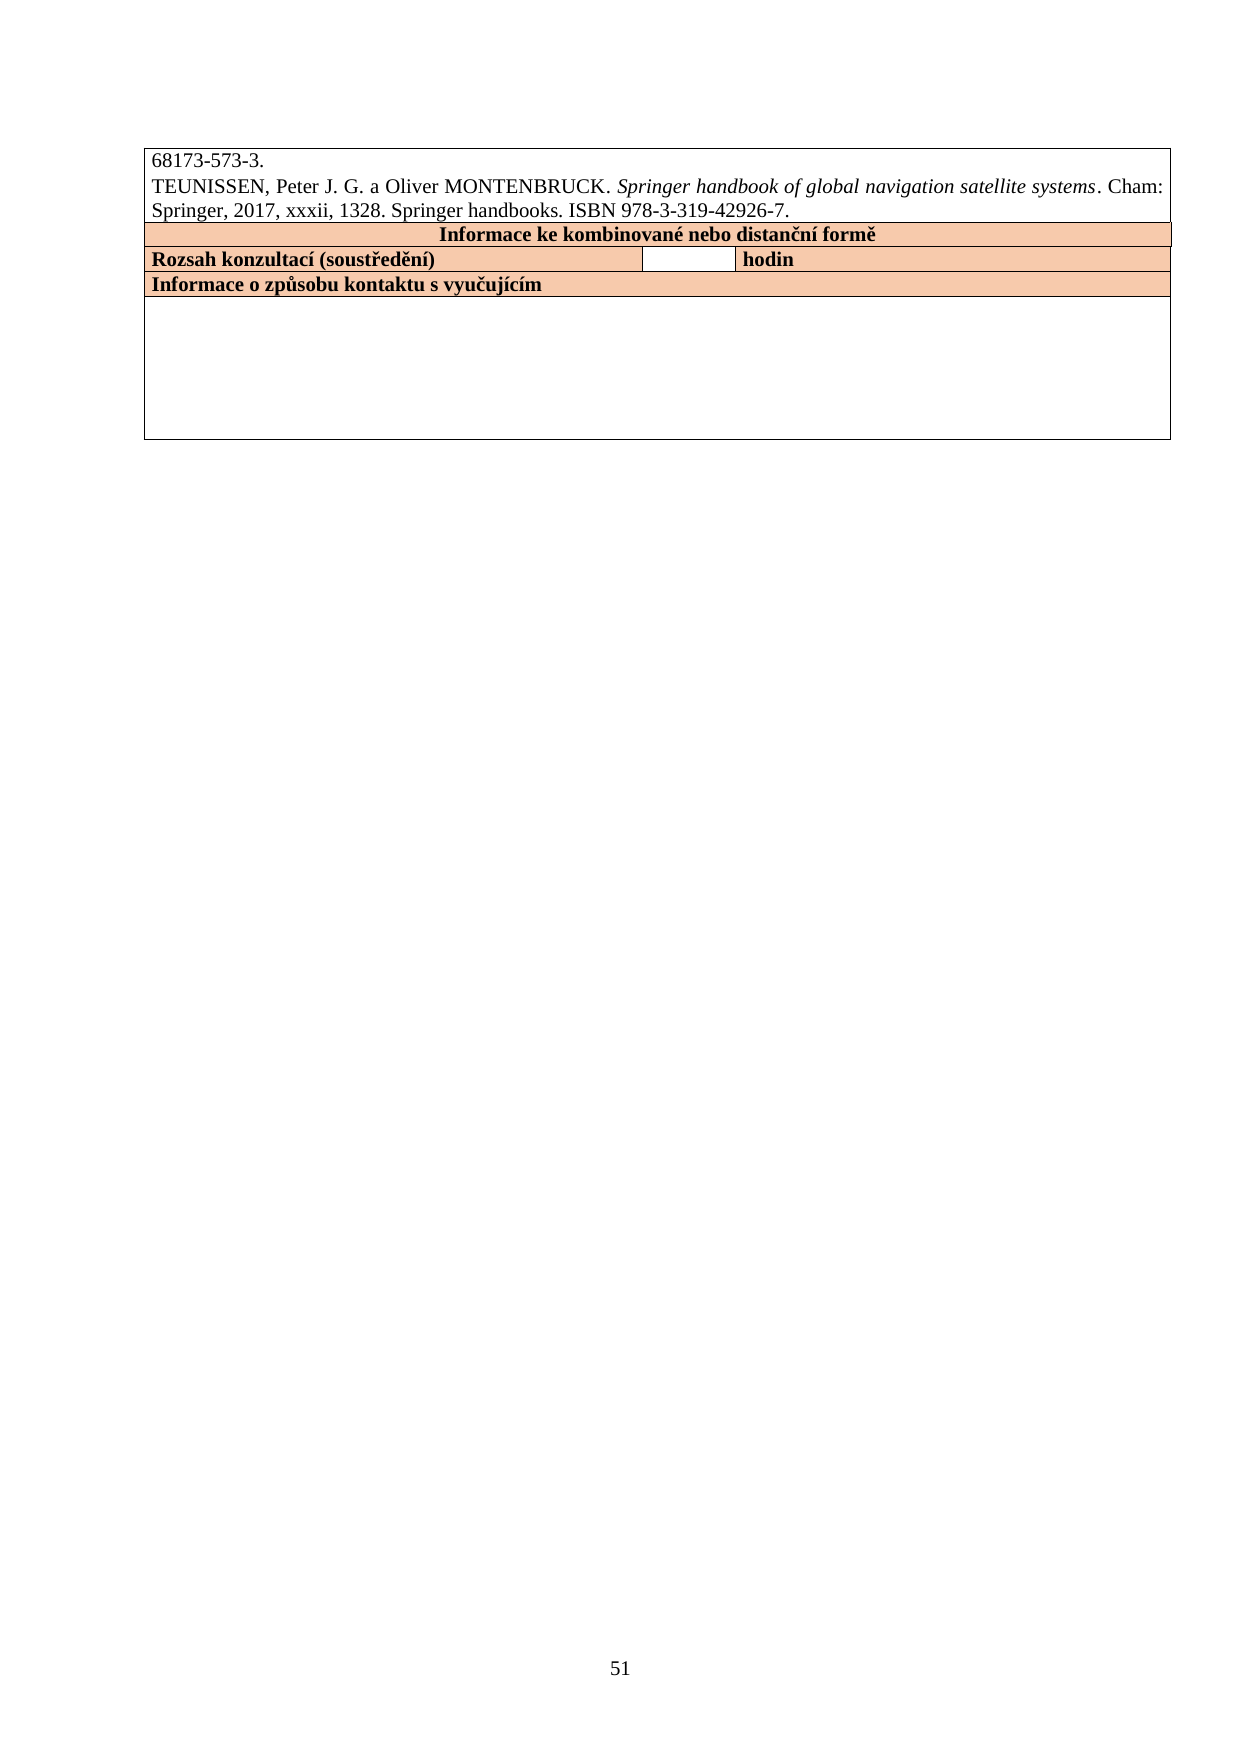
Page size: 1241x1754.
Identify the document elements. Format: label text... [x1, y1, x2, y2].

table_cell [643, 247, 735, 271]
table_cell hodin [736, 247, 1170, 271]
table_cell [145, 149, 1170, 222]
table_cell Rozsah konzultací (soustředění) [145, 247, 642, 271]
table_cell Informace ke kombinované nebo distanční formě [145, 222, 1171, 246]
table_cell Informace o způsobu kontaktu s vyučujícím [145, 272, 1170, 296]
table_cell [145, 297, 1170, 439]
